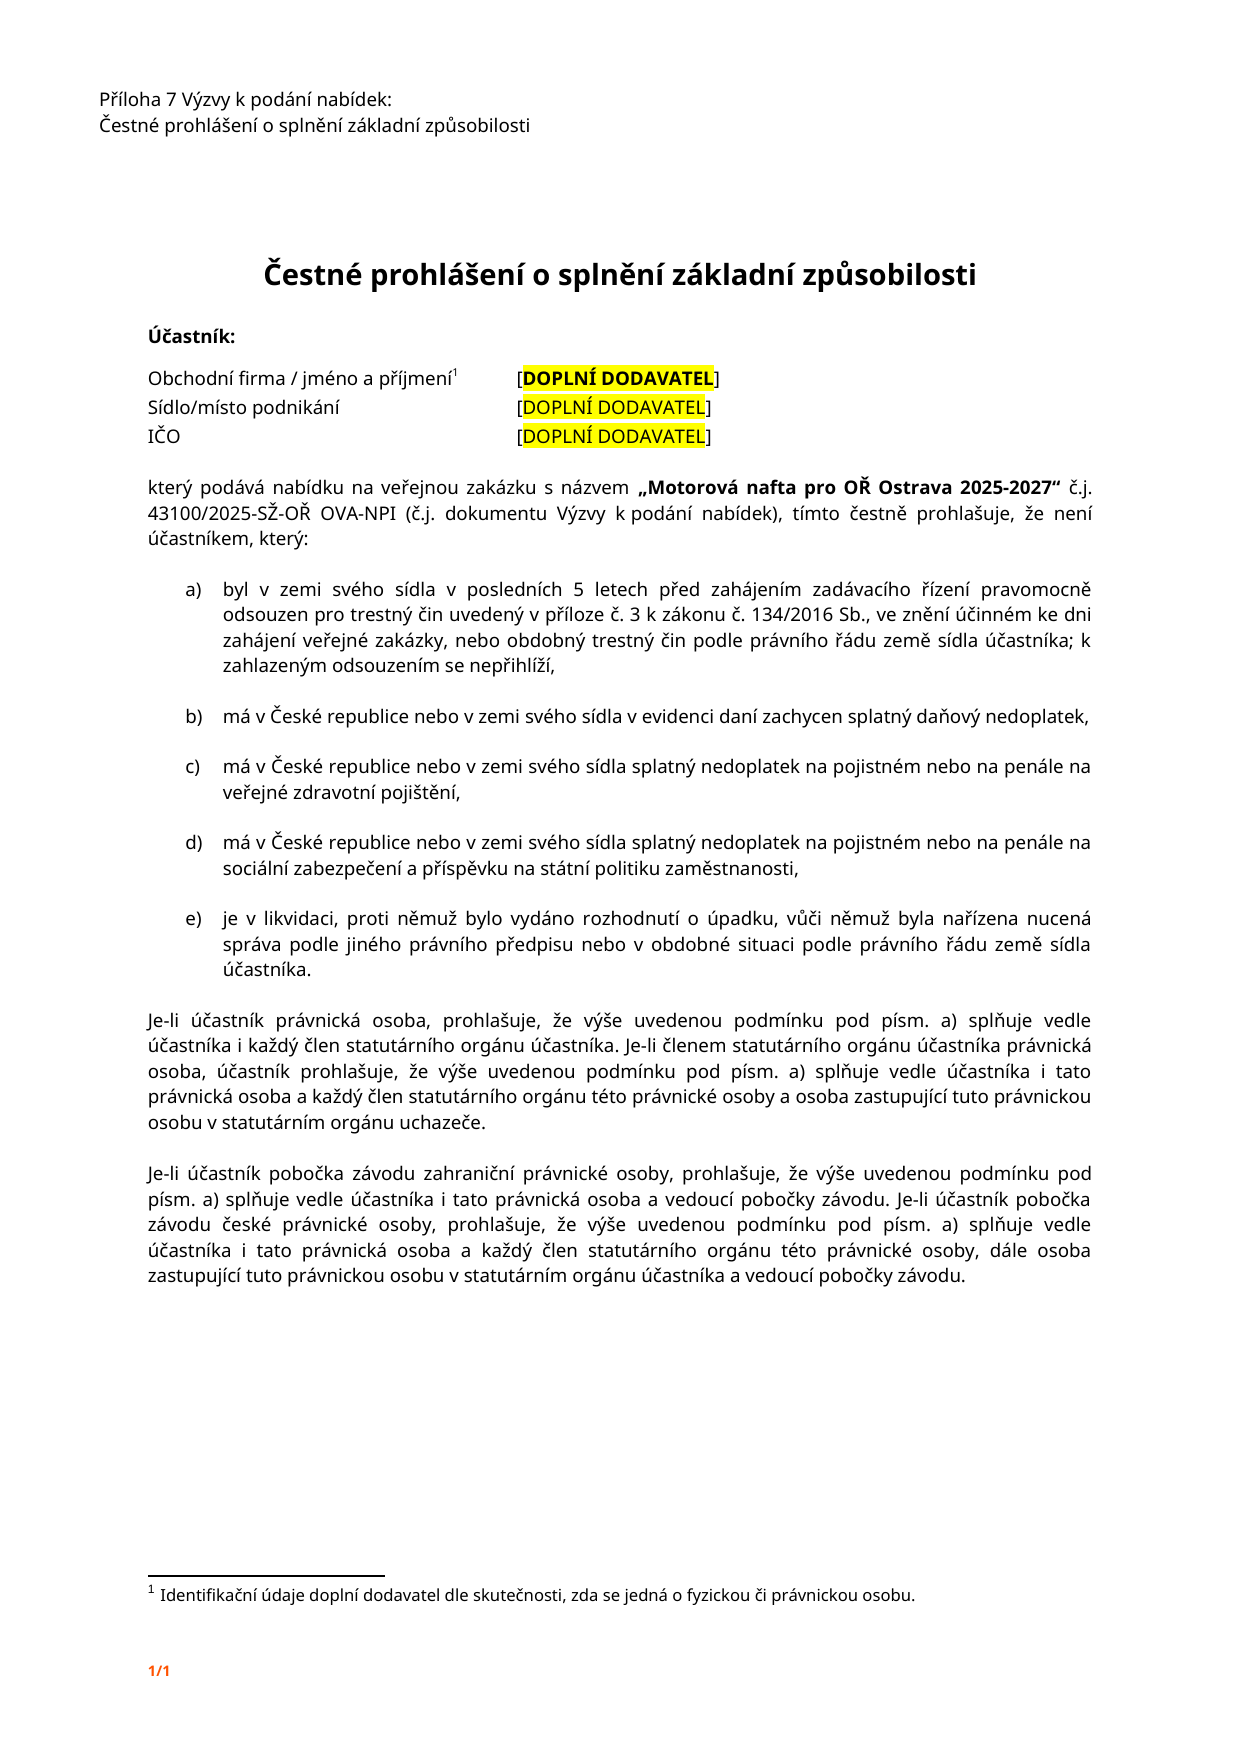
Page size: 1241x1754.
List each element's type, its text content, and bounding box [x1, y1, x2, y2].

text IČO [148, 420, 1093, 449]
text Účastník: [148, 318, 1093, 349]
title Čestné prohlášení o splnění základní způsobilosti [148, 254, 1093, 293]
list byl v zemi svého sídla v posledních 5 letech před zahájením zadávacího řízení pravomocně odsouzen pro trestný čin uvedený v příloze č. 3 k zákonu č. 134/2016 Sb., ve znění účinném ke dni zahájení veřejné zakázky, nebo obdobný trestný čin podle právního řádu země sídla účastníka; k zahlazeným odsouzením se nepřihlíží, [185, 576, 1093, 678]
text Sídlo/místo podnikání [DOPLNÍ DODAVATEL] [148, 391, 1093, 420]
text Je-li účastník pobočka závodu zahraniční právnické osoby, prohlašuje, že výše uvedenou podmínku pod písm. a) splňuje vedle účastníka i tato právnická osoba a vedoucí pobočky závodu. Je-li účastník pobočka závodu české právnické osoby, prohlašuje, že výše uvedenou podmínku pod písm. a) splňuje vedle účastníka i tato právnická osoba a každý člen statutárního orgánu této právnické osoby, dále osoba zastupující tuto právnickou osobu v statutárním orgánu účastníka a vedoucí pobočky závodu. [148, 1160, 1093, 1288]
list má v České republice nebo v zemi svého sídla splatný nedoplatek na pojistném nebo na penále na veřejné zdravotní pojištění, [185, 753, 1093, 804]
list má v České republice nebo v zemi svého sídla splatný nedoplatek na pojistném nebo na penále na sociální zabezpečení a příspěvku na státní politiku zaměstnanosti, [185, 829, 1093, 881]
list je v likvidaci, proti němuž bylo vydáno rozhodnutí o úpadku, vůči němuž byla nařízena nucená správa podle jiného právního předpisu nebo v obdobné situaci podle právního řádu země sídla účastníka. [185, 906, 1093, 982]
text Je-li účastník právnická osoba, prohlašuje, že výše uvedenou podmínku pod písm. a) splňuje vedle účastníka i každý člen statutárního orgánu účastníka. Je-li členem statutárního orgánu účastníka právnická osoba, účastník prohlašuje, že výše uvedenou podmínku pod písm. a) splňuje vedle účastníka i tato právnická osoba a každý člen statutárního orgánu této právnické osoby a osoba zastupující tuto právnickou osobu v statutárním orgánu uchazeče. [148, 1007, 1093, 1135]
text který podává nabídku na veřejnou zakázku s názvem „Motorová nafta pro OŘ Ostrava 2025-2027“ č.j. 43100/2025-SŽ-OŘ OVA-NPI (č.j. dokumentu Výzvy k podání nabídek), tímto čestně prohlašuje, že není účastníkem, který: [148, 474, 1093, 551]
list má v České republice nebo v zemi svého sídla v evidenci daní zachycen splatný daňový nedoplatek, [185, 703, 1093, 728]
text Obchodní firma / jméno a příjmení [148, 362, 1093, 391]
